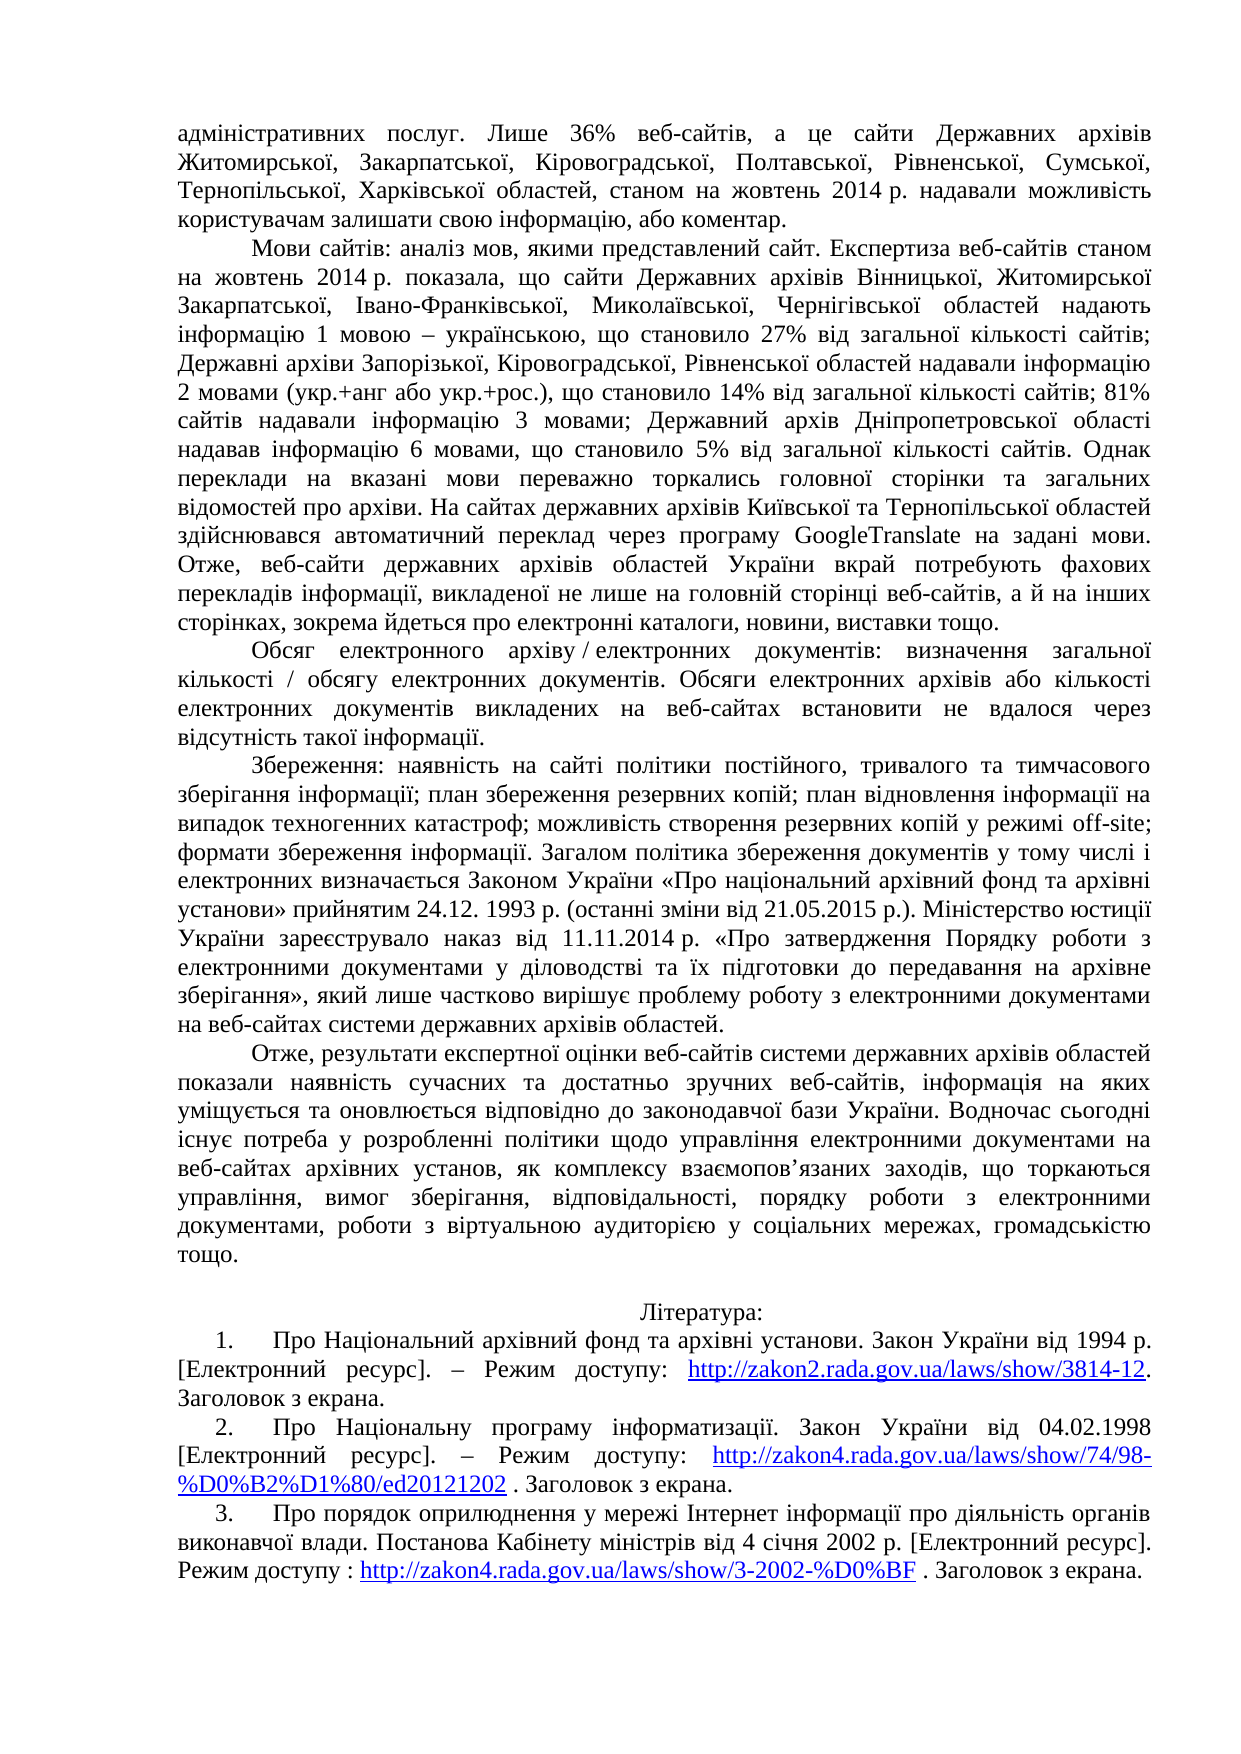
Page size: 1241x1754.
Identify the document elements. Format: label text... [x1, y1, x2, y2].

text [177, 118, 1152, 233]
text Мови сайтів: аналіз мов, якими представлений сайт. Експертиза веб-сайтів станом на жовтень 2014 р. показала, що сайти Державних архівів Вінницької, Житомирської Закарпатської, Івано-Франківської, Миколаївської, Чернігівської областей надають інформацію 1 мовою – українською, що становило 27% від загальної кількості сайтів; Державні архіви Запорізької, Кіровоградської, Рівненської областей надавали інформацію 2 мовами (укр.+анг або укр.+рос.), що становило 14% від загальної кількості сайтів; 81% сайтів надавали інформацію 3 мовами; Державний архів Дніпропетровської області надавав інформацію 6 мовами, що становило 5% від загальної кількості сайтів. Однак переклади на вказані мови переважно торкались головної сторінки та загальних відомостей про архіви. На сайтах державних архівів Київської та Тернопільської областей здійснювався автоматичний переклад через програму GoogleTranslate на задані мови. Отже, веб-сайти державних архівів областей України вкрай потребують фахових перекладів інформації, викладеної не лише на головній сторінці веб-сайтів, а й на інших сторінках, зокрема йдеться про електронні каталоги, новини, виставки тощо. [177, 233, 1152, 636]
text Отже, результати експертної оцінки веб-сайтів системи державних архівів областей показали наявність сучасних та достатньо зручних веб-сайтів, інформація на яких уміщується та оновлюється відповідно до законодавчої бази України. Водночас сьогодні існує потреба у розробленні політики щодо управління електронними документами на веб-сайтах архівних установ, як комплексу взаємопов’язаних заходів, що торкаються управління, вимог зберігання, відповідальності, порядку роботи з електронними документами, роботи з віртуальною аудиторією у соціальних мережах, громадськістю тощо. [177, 1038, 1152, 1268]
text Збереження: наявність на сайті політики постійного, тривалого та тимчасового зберігання інформації; план збереження резервних копій; план відновлення інформації на випадок техногенних катастроф; можливість створення резервних копій у режимі off-site; формати збереження інформації. Загалом політика збереження документів у тому числі і електронних визначається Законом України «Про національний архівний фонд та архівні установи» прийнятим 24.12. 1993 р. (останні зміни від 21.05.2015 р.). Міністерство юстиції України зареєструвало наказ від 11.11.2014 р. «Про затвердження Порядку роботи з електронними документами у діловодстві та їх підготовки до передавання на архівне зберігання», який лише частково вирішує проблему роботу з електронними документами на веб-сайтах системи державних архівів областей. [177, 751, 1152, 1038]
text Обсяг електронного архіву / електронних документів: визначення загальної кількості / обсягу електронних документів. Обсяги електронних архівів або кількості електронних документів викладених на веб-сайтах встановити не вдалося через відсутність такої інформації. [177, 636, 1152, 751]
list Про порядок оприлюднення у мережі Інтернет інформації про діяльність органів виконавчої влади. Постанова Кабінету міністрів від 4 січня 2002 р. [Електронний ресурс]. Режим доступу : http://zakon4.rada.gov.ua/laws/show/3-2002-%D0%BF . Заголовок з екрана. [177, 1498, 1152, 1584]
text Література: [177, 1297, 1152, 1326]
list Про Національну програму інформатизації. Закон України від 04.02.1998 [Електронний ресурс]. – Режим доступу: http://zakon4.rada.gov.ua/laws/show/74/98-%D0%B2%D1%80/ed20121202 . Заголовок з екрана. [177, 1412, 1152, 1498]
list Про Національний архівний фонд та архівні установи. Закон України від 1994 р. [Електронний ресурс]. – Режим доступу: http://zakon2.rada.gov.ua/laws/show/3814-12. Заголовок з екрана. [177, 1326, 1152, 1412]
